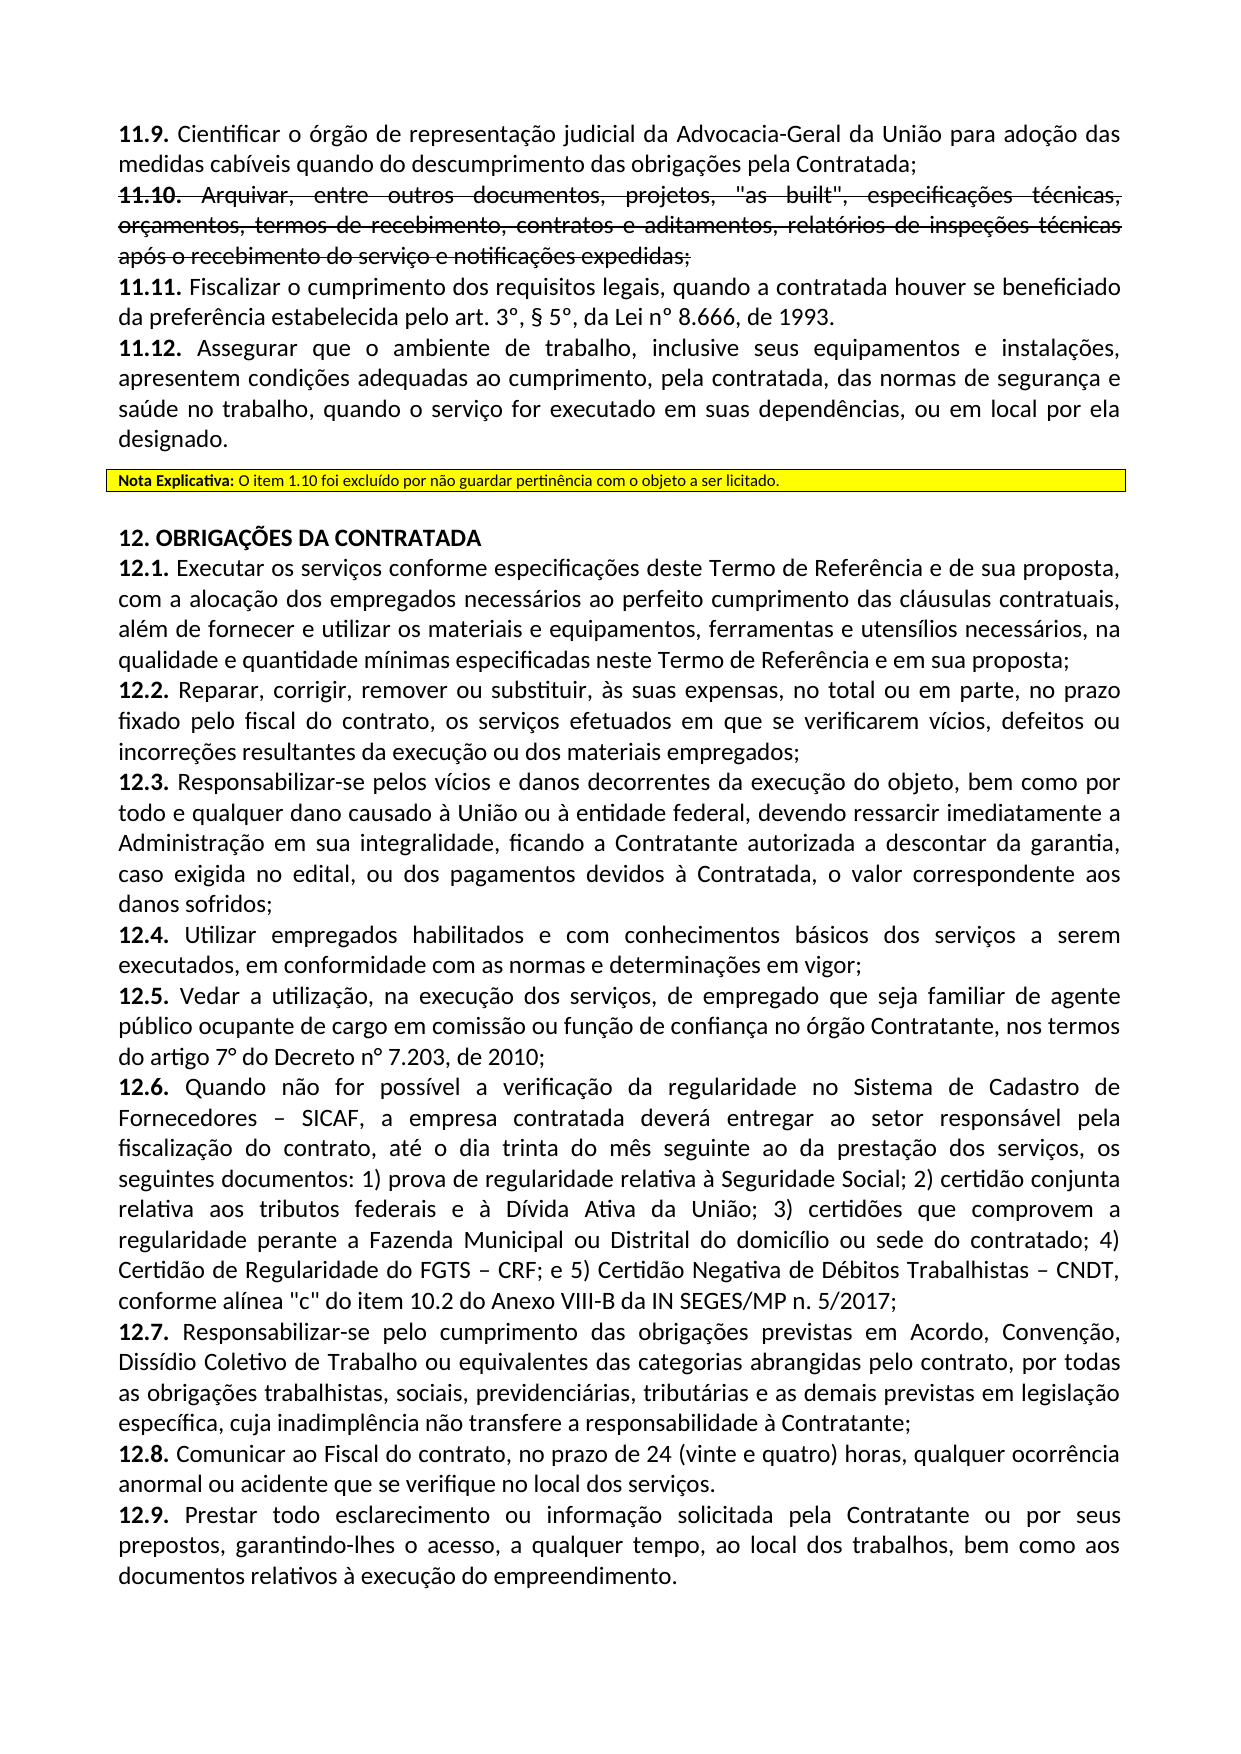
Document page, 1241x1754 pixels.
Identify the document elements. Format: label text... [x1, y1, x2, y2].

text 12.3. Responsabilizar-se pelos vícios e danos decorrentes da execução do objeto, bem como por todo e qualquer dano causado à União ou à entidade federal, devendo ressarcir imediatamente a Administração em sua integralidade, ficando a Contratante autorizada a descontar da garantia, caso exigida no edital, ou dos pagamentos devidos à Contratada, o valor correspondente aos danos sofridos; [118, 766, 1122, 919]
text 12.6. Quando não for possível a verificação da regularidade no Sistema de Cadastro de Fornecedores – SICAF, a empresa contratada deverá entregar ao setor responsável pela fiscalização do contrato, até o dia trinta do mês seguinte ao da prestação dos serviços, os seguintes documentos: 1) prova de regularidade relativa à Seguridade Social; 2) certidão conjunta relativa aos tributos federais e à Dívida Ativa da União; 3) certidões que comprovem a regularidade perante a Fazenda Municipal ou Distrital do domicílio ou sede do contratado; 4) Certidão de Regularidade do FGTS – CRF; e 5) Certidão Negativa de Débitos Trabalhistas – CNDT, conforme alínea "c" do item 10.2 do Anexo VIII-B da IN SEGES/MP n. 5/2017; [118, 1071, 1122, 1316]
text 11.10. Arquivar, entre outros documentos, projetos, "as built", especificações técnicas, orçamentos, termos de recebimento, contratos e aditamentos, relatórios de inspeções técnicas após o recebimento do serviço e notificações expedidas; [118, 228, 1122, 271]
text 12.9. Prestar todo esclarecimento ou informação solicitada pela Contratante ou por seus prepostos, garantindo-lhes o acesso, a qualquer tempo, ao local dos trabalhos, bem como aos documentos relativos à execução do empreendimento. [118, 1499, 1122, 1590]
text 12.5. Vedar a utilização, na execução dos serviços, de empregado que seja familiar de agente público ocupante de cargo em comissão ou função de confiança no órgão Contratante, nos termos do artigo 7° do Decreto n° 7.203, de 2010; [118, 980, 1122, 1071]
text 12.2. Reparar, corrigir, remover ou substituir, às suas expensas, no total ou em parte, no prazo fixado pelo fiscal do contrato, os serviços efetuados em que se verificarem vícios, defeitos ou incorreções resultantes da execução ou dos materiais empregados; [118, 675, 1122, 766]
text 11.12. Assegurar que o ambiente de trabalho, inclusive seus equipamentos e instalações, apresentem condições adequadas ao cumprimento, pela contratada, das normas de segurança e saúde no trabalho, quando o serviço for executado em suas dependências, ou em local por ela designado. [118, 332, 1122, 454]
text 11.9. Cientificar o órgão de representação judicial da Advocacia-Geral da União para adoção das medidas cabíveis quando do descumprimento das obrigações pela Contratada; [118, 118, 1122, 179]
table_header Nota Explicativa: O item 1.10 foi excluído por não guardar pertinência com o objeto a ser licitado. [107, 470, 1125, 491]
text 11.10. Arquivar, entre outros documentos, projetos, "as built", especificações técnicas, orçamentos, termos de recebimento, contratos e aditamentos, relatórios de inspeções técnicas após o recebimento do serviço e notificações expedidas; [118, 179, 1122, 196]
text 12.8. Comunicar ao Fiscal do contrato, no prazo de 24 (vinte e quatro) horas, qualquer ocorrência anormal ou acidente que se verifique no local dos serviços. [118, 1438, 1122, 1499]
text 12.4. Utilizar empregados habilitados e com conhecimentos básicos dos serviços a serem executados, em conformidade com as normas e determinações em vigor; [118, 919, 1122, 980]
text 12. OBRIGAÇÕES DA CONTRATADA [118, 522, 1122, 553]
text 12.1. Executar os serviços conforme especificações deste Termo de Referência e de sua proposta, com a alocação dos empregados necessários ao perfeito cumprimento das cláusulas contratuais, além de fornecer e utilizar os materiais e equipamentos, ferramentas e utensílios necessários, na qualidade e quantidade mínimas especificadas neste Termo de Referência e em sua proposta; [118, 553, 1122, 675]
text 12.7. Responsabilizar-se pelo cumprimento das obrigações previstas em Acordo, Convenção, Dissídio Coletivo de Trabalho ou equivalentes das categorias abrangidas pelo contrato, por todas as obrigações trabalhistas, sociais, previdenciárias, tributárias e as demais previstas em legislação específica, cuja inadimplência não transfere a responsabilidade à Contratante; [118, 1316, 1122, 1438]
text 11.11. Fiscalizar o cumprimento dos requisitos legais, quando a contratada houver se beneficiado da preferência estabelecida pelo art. 3º, § 5º, da Lei nº 8.666, de 1993. [118, 271, 1122, 332]
text 11.10. Arquivar, entre outros documentos, projetos, "as built", especificações técnicas, orçamentos, termos de recebimento, contratos e aditamentos, relatórios de inspeções técnicas após o recebimento do serviço e notificações expedidas; [118, 197, 1122, 226]
